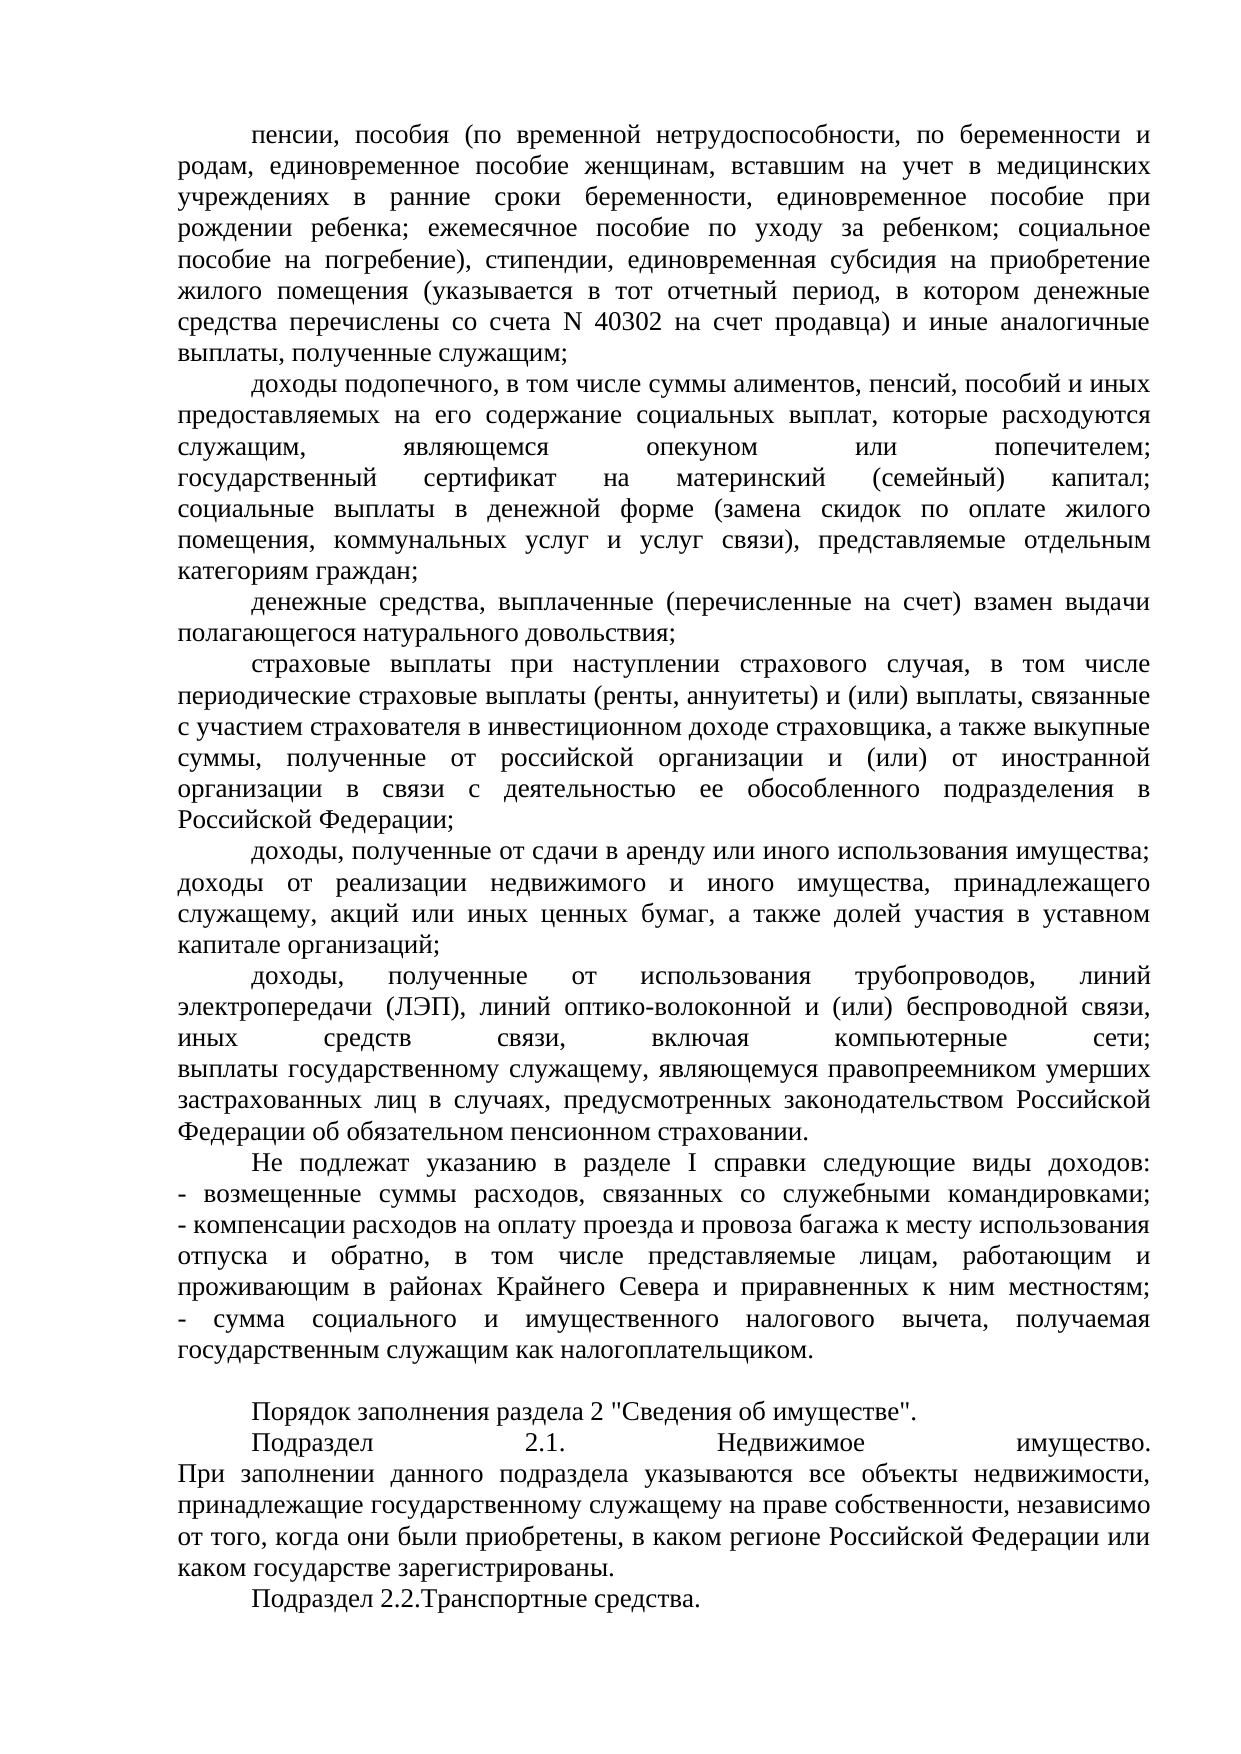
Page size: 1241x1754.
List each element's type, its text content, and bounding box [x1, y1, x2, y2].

text доходы, полученные от использования трубопроводов, линий электропередачи (ЛЭП), линий оптико-волоконной и (или) беспроводной связи, иных средств связи, включая компьютерные сети; выплаты государственному служащему, являющемуся правопреемником умерших застрахованных лиц в случаях, предусмотренных законодательством Российской Федерации об обязательном пенсионном страховании. [177, 959, 1152, 1146]
text страховые выплаты при наступлении страхового случая, в том числе периодические страховые выплаты (ренты, аннуитеты) и (или) выплаты, связанные с участием страхователя в инвестиционном доходе страховщика, а также выкупные суммы, полученные от российской организации и (или) от иностранной организации в связи с деятельностью ее обособленного подразделения в Российской Федерации; [177, 648, 1152, 834]
text доходы, полученные от сдачи в аренду или иного использования имущества; доходы от реализации недвижимого и иного имущества, принадлежащего служащему, акций или иных ценных бумаг, а также долей участия в уставном капитале организаций; [177, 834, 1152, 959]
text Подраздел 2.2.Транспортные средства. [177, 1582, 1152, 1613]
text денежные средства, выплаченные (перечисленные на счет) взамен выдачи полагающегося натурального довольствия; [177, 585, 1152, 648]
text Подраздел 2.1. Недвижимое имущество. При заполнении данного подраздела указываются все объекты недвижимости, принадлежащие государственному служащему на праве собственности, независимо от того, когда они были приобретены, в каком регионе Российской Федерации или каком государстве зарегистрированы. [177, 1426, 1152, 1582]
text пенсии, пособия (по временной нетрудоспособности, по беременности и родам, единовременное пособие женщинам, вставшим на учет в медицинских учреждениях в ранние сроки беременности, единовременное пособие при рождении ребенка; ежемесячное пособие по уходу за ребенком; социальное пособие на погребение), стипендии, единовременная субсидия на приобретение жилого помещения (указывается в тот отчетный период, в котором денежные средства перечислены со счета N 40302 на счет продавца) и иные аналогичные выплаты, полученные служащим; [177, 118, 1152, 367]
text Не подлежат указанию в разделе I справки следующие виды доходов: - возмещенные суммы расходов, связанных со служебными командировками; - компенсации расходов на оплату проезда и провоза багажа к месту использования отпуска и обратно, в том числе представляемые лицам, работающим и проживающим в районах Крайнего Севера и приравненных к ним местностям; - сумма социального и имущественного налогового вычета, получаемая государственным служащим как налогоплательщиком. [177, 1146, 1152, 1364]
text Порядок заполнения раздела 2 "Сведения об имуществе". [177, 1395, 1152, 1426]
text доходы подопечного, в том числе суммы алиментов, пенсий, пособий и иных предоставляемых на его содержание социальных выплат, которые расходуются служащим, являющемся опекуном или попечителем; государственный сертификат на материнский (семейный) капитал; социальные выплаты в денежной форме (замена скидок по оплате жилого помещения, коммунальных услуг и услуг связи), представляемые отдельным категориям граждан; [177, 367, 1152, 585]
